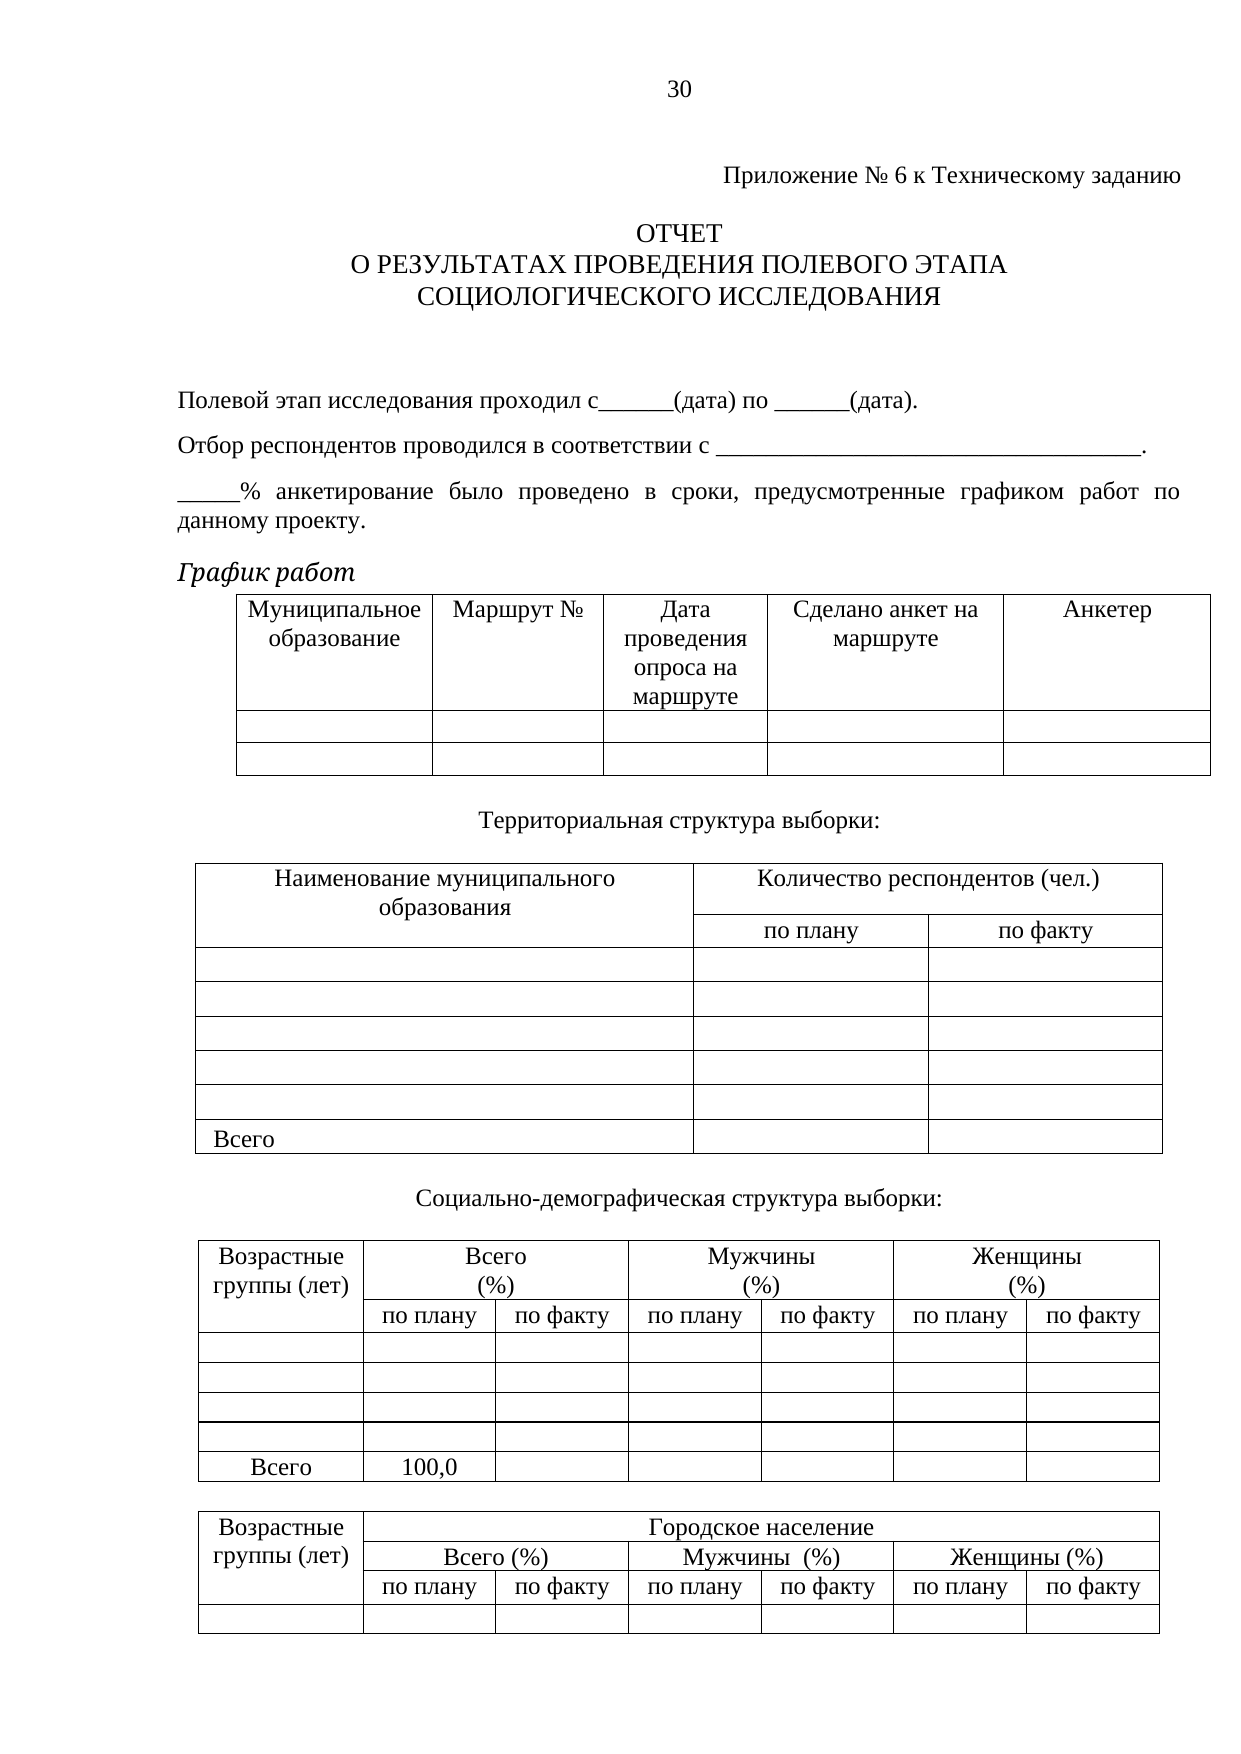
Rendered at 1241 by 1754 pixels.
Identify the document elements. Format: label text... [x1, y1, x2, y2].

table_cell [364, 1423, 495, 1451]
table_cell [196, 948, 693, 981]
table_cell [604, 711, 767, 742]
table_cell по факту [496, 1571, 628, 1603]
table_cell по факту [496, 1300, 628, 1332]
table_cell [496, 1363, 628, 1392]
table_cell [894, 1605, 1026, 1633]
table_cell [237, 711, 432, 742]
table_cell Женщины (%) [894, 1542, 1159, 1570]
table_cell [694, 1120, 928, 1153]
table_cell [762, 1605, 893, 1633]
table_header Возрастные группы (лет) [199, 1512, 363, 1603]
text социологического исследования [177, 280, 1181, 311]
table_header Женщины (%) [894, 1241, 1159, 1299]
table_cell [929, 1017, 1162, 1050]
table_header Наименование муниципального образования [196, 864, 693, 947]
table_cell [694, 948, 928, 981]
table_cell Всего (%) [364, 1542, 628, 1570]
table_header Муниципальное образование [237, 595, 432, 709]
table_header Городское население [364, 1512, 1159, 1541]
table_cell [762, 1333, 893, 1362]
table_cell [762, 1452, 893, 1481]
table_cell Всего [196, 1120, 693, 1153]
table_cell [604, 743, 767, 775]
table_cell по факту [762, 1300, 893, 1332]
table_cell [199, 1363, 363, 1392]
table_header Сделано анкет на маршруте [768, 595, 1003, 709]
table_cell [237, 743, 432, 775]
table_cell [894, 1333, 1026, 1362]
table_cell [694, 1085, 928, 1119]
table_cell Мужчины (%) [629, 1542, 893, 1570]
table_cell [196, 1017, 693, 1050]
table_cell [894, 1363, 1026, 1392]
table_cell [1027, 1393, 1159, 1421]
table_cell [496, 1605, 628, 1633]
table_cell [629, 1333, 761, 1362]
table_cell [196, 982, 693, 1016]
table_cell [1027, 1605, 1159, 1633]
table_cell [1027, 1423, 1159, 1451]
table_cell [629, 1423, 761, 1451]
table_cell [1027, 1333, 1159, 1362]
table_cell 100,0 [364, 1452, 495, 1481]
table_cell [1027, 1452, 1159, 1481]
table_cell по плану [364, 1571, 495, 1603]
table_cell [364, 1363, 495, 1392]
table_cell [496, 1452, 628, 1481]
table_cell [629, 1605, 761, 1633]
table_cell [199, 1393, 363, 1421]
table_cell [1027, 1363, 1159, 1392]
table_cell по факту [929, 915, 1162, 947]
table_cell по плану [629, 1300, 761, 1332]
table_cell [199, 1605, 363, 1633]
table_cell [199, 1423, 363, 1451]
table_header Количество респондентов (чел.) [694, 864, 1162, 914]
table_cell по факту [762, 1571, 893, 1603]
table_header Мужчины (%) [629, 1241, 893, 1299]
table_cell [762, 1393, 893, 1421]
table_cell [929, 1085, 1162, 1119]
table_cell [196, 1085, 693, 1119]
table_cell [433, 743, 603, 775]
table_cell [199, 1333, 363, 1362]
text _____% анкетирование было проведено в сроки, предусмотренные графиком работ по данному проекту. [177, 476, 1181, 533]
table_cell [762, 1423, 893, 1451]
table_cell [1004, 743, 1210, 775]
table_cell [762, 1363, 893, 1392]
table_cell [768, 711, 1003, 742]
table_cell [929, 982, 1162, 1016]
table_cell по плану [629, 1571, 761, 1603]
table_cell [894, 1423, 1026, 1451]
table_cell [768, 743, 1003, 775]
table_cell [629, 1363, 761, 1392]
table_cell по плану [364, 1300, 495, 1332]
table_header Дата проведения опроса на маршруте [604, 595, 767, 709]
table_cell по плану [694, 915, 928, 947]
table_header Возрастные группы (лет) [199, 1241, 363, 1332]
table_cell [1004, 711, 1210, 742]
text отчет [177, 217, 1181, 249]
text Отбор респондентов проводился в соответствии с __________________________________. [177, 431, 1181, 459]
table_cell [929, 1120, 1162, 1153]
table_header Маршрут № [433, 595, 603, 709]
text о результатах проведения полевого этапа [177, 249, 1181, 280]
table_cell [433, 711, 603, 742]
table_cell [496, 1393, 628, 1421]
table_cell [929, 1051, 1162, 1084]
table_cell [694, 1051, 928, 1084]
table_cell по плану [894, 1571, 1026, 1603]
text Полевой этап исследования проходил с______(дата) по ______(дата). [177, 385, 1181, 414]
table_cell по плану [894, 1300, 1026, 1332]
table_cell [894, 1452, 1026, 1481]
table_cell по факту [1027, 1300, 1159, 1332]
table_header Всего (%) [364, 1241, 628, 1299]
table_header Анкетер [1004, 595, 1210, 709]
table_cell [629, 1393, 761, 1421]
subtitle График работ [177, 558, 1181, 587]
table_cell [364, 1393, 495, 1421]
table_cell [496, 1423, 628, 1451]
table_cell [694, 982, 928, 1016]
table_cell [364, 1605, 495, 1633]
table_cell [364, 1333, 495, 1362]
table_cell [496, 1333, 628, 1362]
text Социально-демографическая структура выборки: [177, 1183, 1181, 1212]
table_cell по факту [1027, 1571, 1159, 1603]
text Территориальная структура выборки: [177, 805, 1181, 834]
table_cell [196, 1051, 693, 1084]
table_cell Всего [199, 1452, 363, 1481]
table_cell [894, 1393, 1026, 1421]
table_cell [694, 1017, 928, 1050]
table_cell [929, 948, 1162, 981]
table_cell [629, 1452, 761, 1481]
text Приложение № 6 к Техническому заданию [177, 160, 1181, 189]
